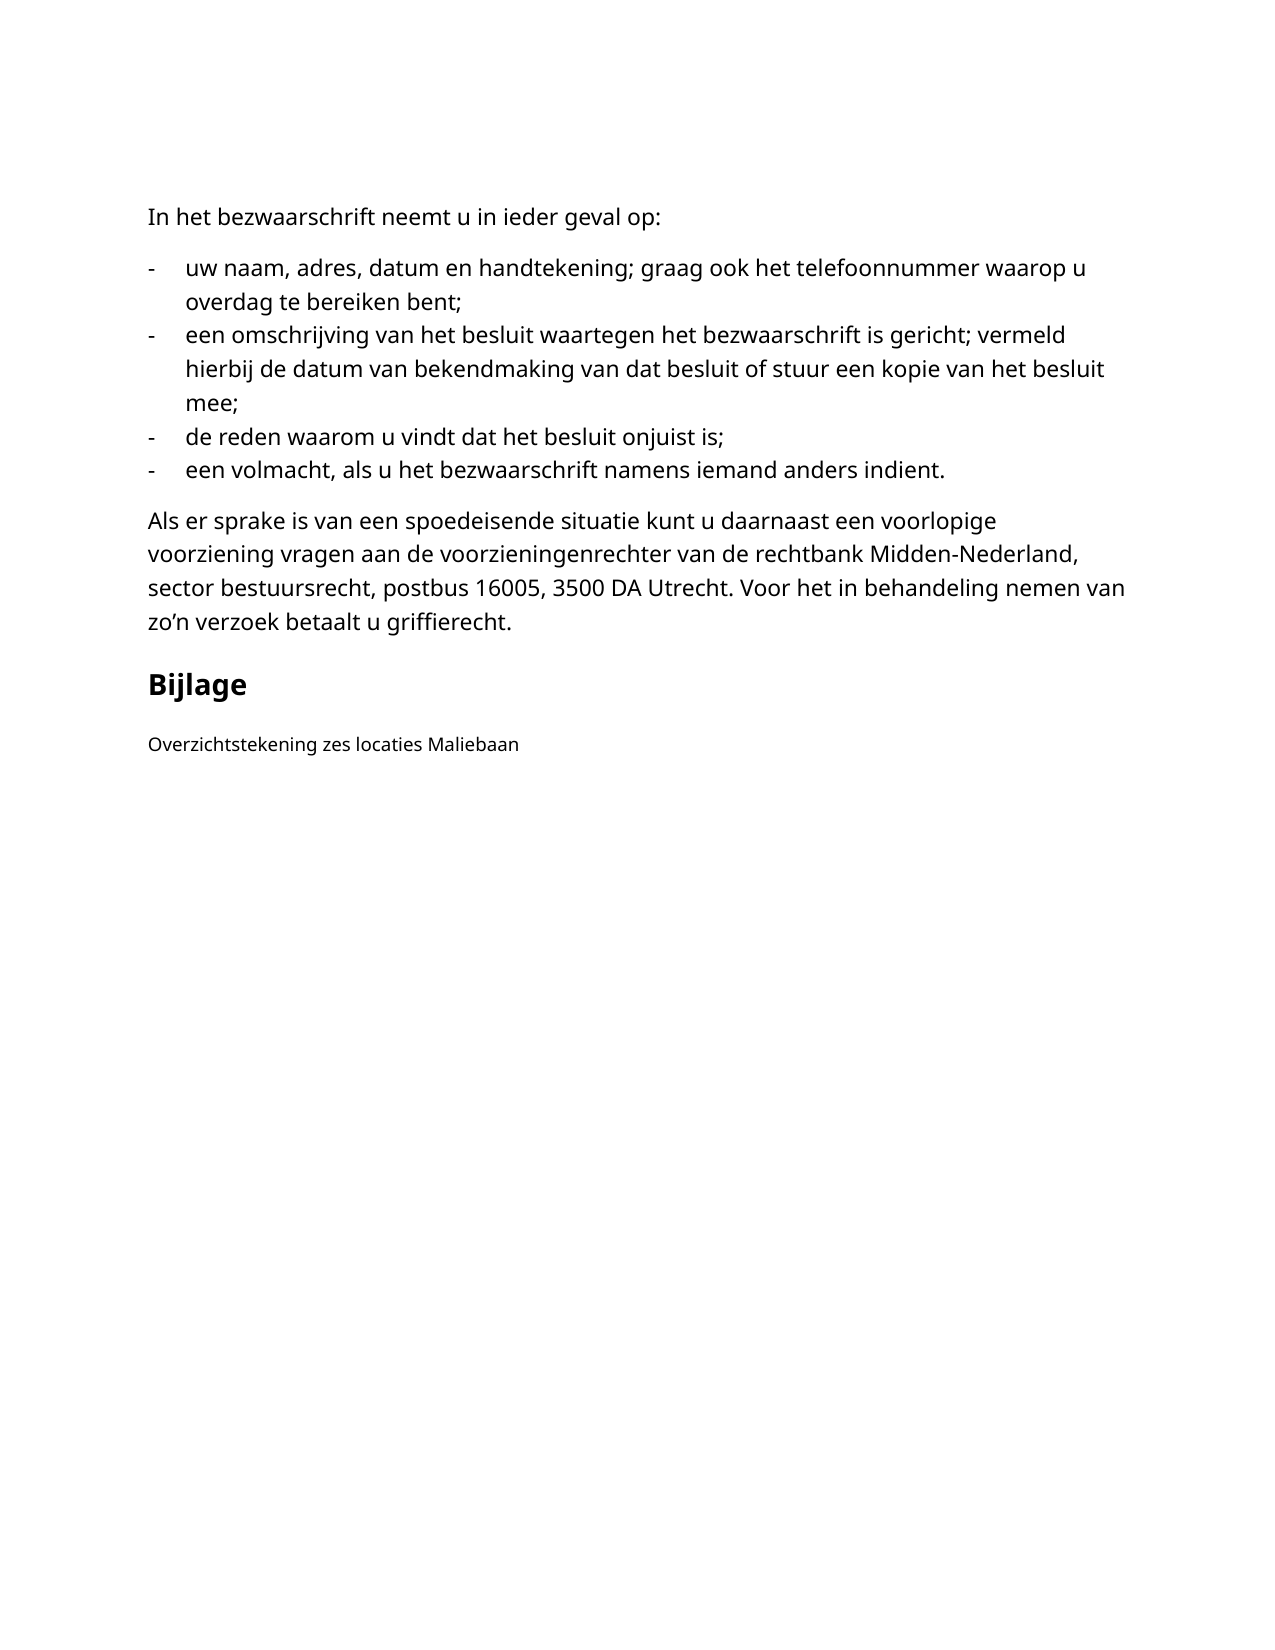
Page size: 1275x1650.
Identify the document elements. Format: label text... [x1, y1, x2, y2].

text Bijlage [148, 664, 1127, 704]
list een omschrijving van het besluit waartegen het bezwaarschrift is gericht; vermeld hierbij de datum van bekendmaking van dat besluit of stuur een kopie van het besluit mee; [148, 319, 1127, 418]
list de reden waarom u vindt dat het besluit onjuist is; [148, 420, 1127, 452]
list uw naam, adres, datum en handtekening; graag ook het telefoonnummer waarop u overdag te bereiken bent; [148, 252, 1127, 317]
text Als er sprake is van een spoedeisende situatie kunt u daarnaast een voorlopige voorziening vragen aan de voorzieningenrechter van de rechtbank Midden-Nederland, sector bestuursrecht, postbus 16005, 3500 DA Utrecht. Voor het in behandeling nemen van zo’n verzoek betaalt u griffierecht. [148, 504, 1127, 637]
text Overzichtstekening zes locaties Maliebaan [148, 731, 1127, 757]
list een volmacht, als u het bezwaarschrift namens iemand anders indient. [148, 454, 1127, 485]
text In het bezwaarschrift neemt u in ieder geval op: [148, 201, 1127, 232]
